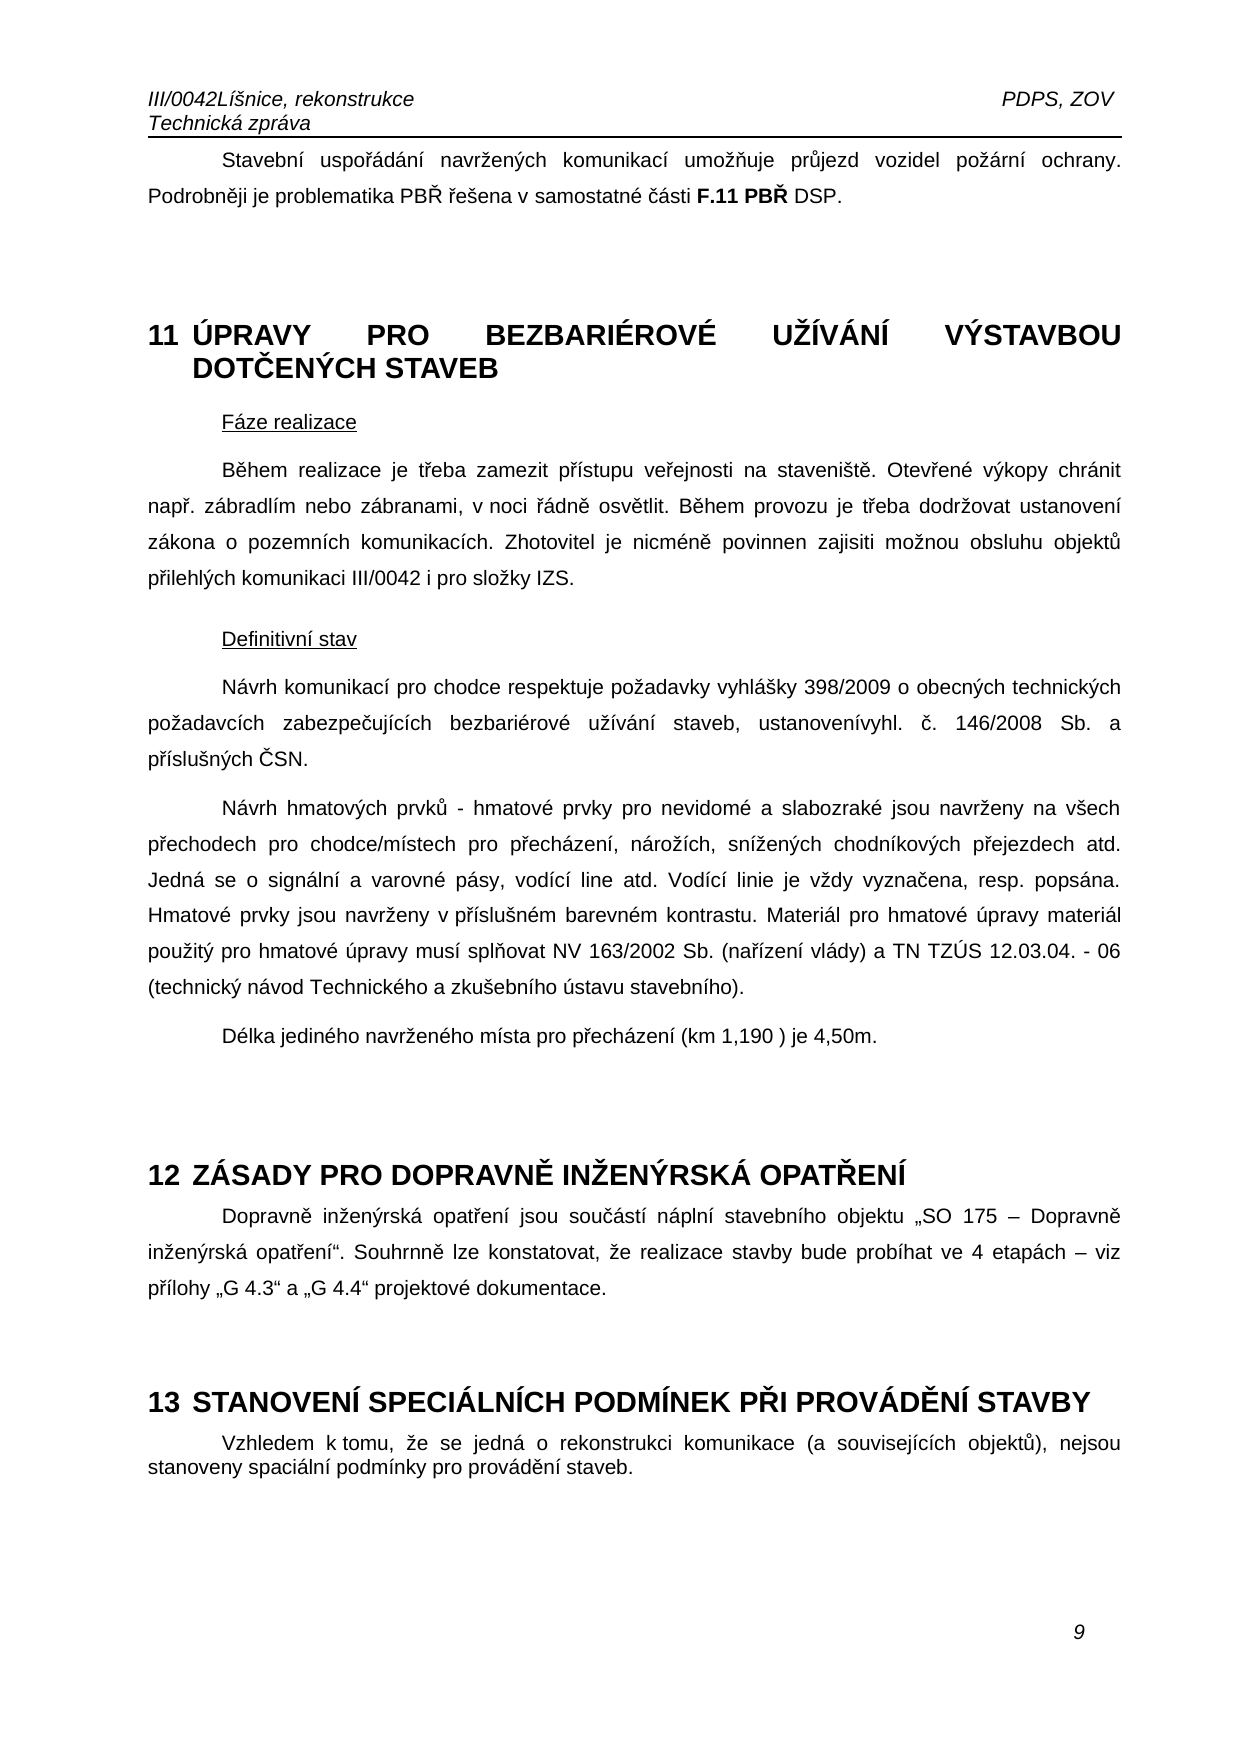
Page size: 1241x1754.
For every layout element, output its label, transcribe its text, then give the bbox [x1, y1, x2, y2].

subtitle Stanovení speciálních podmínek při provádění stavby [148, 1385, 1122, 1418]
text Během realizace je třeba zamezit přístupu veřejnosti na staveniště. Otevřené výkopy chránit např. zábradlím nebo zábranami, v noci řádně osvětlit. Během provozu je třeba dodržovat ustanovení zákona o pozemních komunikacích. Zhotovitel je nicméně povinnen zajisiti možnou obsluhu objektů přilehlých komunikaci III/0042 i pro složky IZS. [148, 458, 1122, 590]
text Návrh komunikací pro chodce respektuje požadavky vyhlášky 398/2009 o obecných technických požadavcích zabezpečujících bezbariérové užívání staveb, ustanovenívyhl. č. 146/2008 Sb. a příslušných ČSN. [148, 675, 1122, 771]
text Fáze realizace [208, 409, 1122, 433]
text Délka jediného navrženého místa pro přecházení (km 1,190 ) je 4,50m. [148, 1024, 1122, 1048]
text Návrh hmatových prvků - hmatové prvky pro nevidomé a slabozraké jsou navrženy na všech přechodech pro chodce/místech pro přecházení, nárožích, snížených chodníkových přejezdech atd. Jedná se o signální a varovné pásy, vodící line atd. Vodící linie je vždy vyznačena, resp. popsána. Hmatové prvky jsou navrženy v příslušném barevném kontrastu. Materiál pro hmatové úpravy materiál použitý pro hmatové úpravy musí splňovat NV 163/2002 Sb. (nařízení vlády) a TN TZÚS 12.03.04. - 06 (technický návod Technického a zkušebního ústavu stavebního). [148, 796, 1122, 999]
subtitle Zásady pro dopravně inženýrská opatření [148, 1157, 1122, 1191]
text Definitivní stav [208, 627, 1122, 651]
text Dopravně inženýrská opatření jsou součástí náplní stavebního objektu „SO 175 – Dopravně inženýrská opatření“. Souhrnně lze konstatovat, že realizace stavby bude probíhat ve 4 etapách – viz přílohy „G 4.3“ a „G 4.4“ projektové dokumentace. [148, 1203, 1122, 1299]
text Vzhledem k tomu, že se jedná o rekonstrukci komunikace (a souvisejících objektů), nejsou stanoveny spaciální podmínky pro provádění staveb. [148, 1431, 1122, 1479]
subtitle Úpravy pro bezbariérové užívání výstavbou dotčených staveb [148, 317, 1122, 384]
text Stavební uspořádání navržených komunikací umožňuje průjezd vozidel požární ochrany. Podrobněji je problematika PBŘ řešena v samostatné části F.11 PBŘ DSP. [148, 148, 1122, 208]
